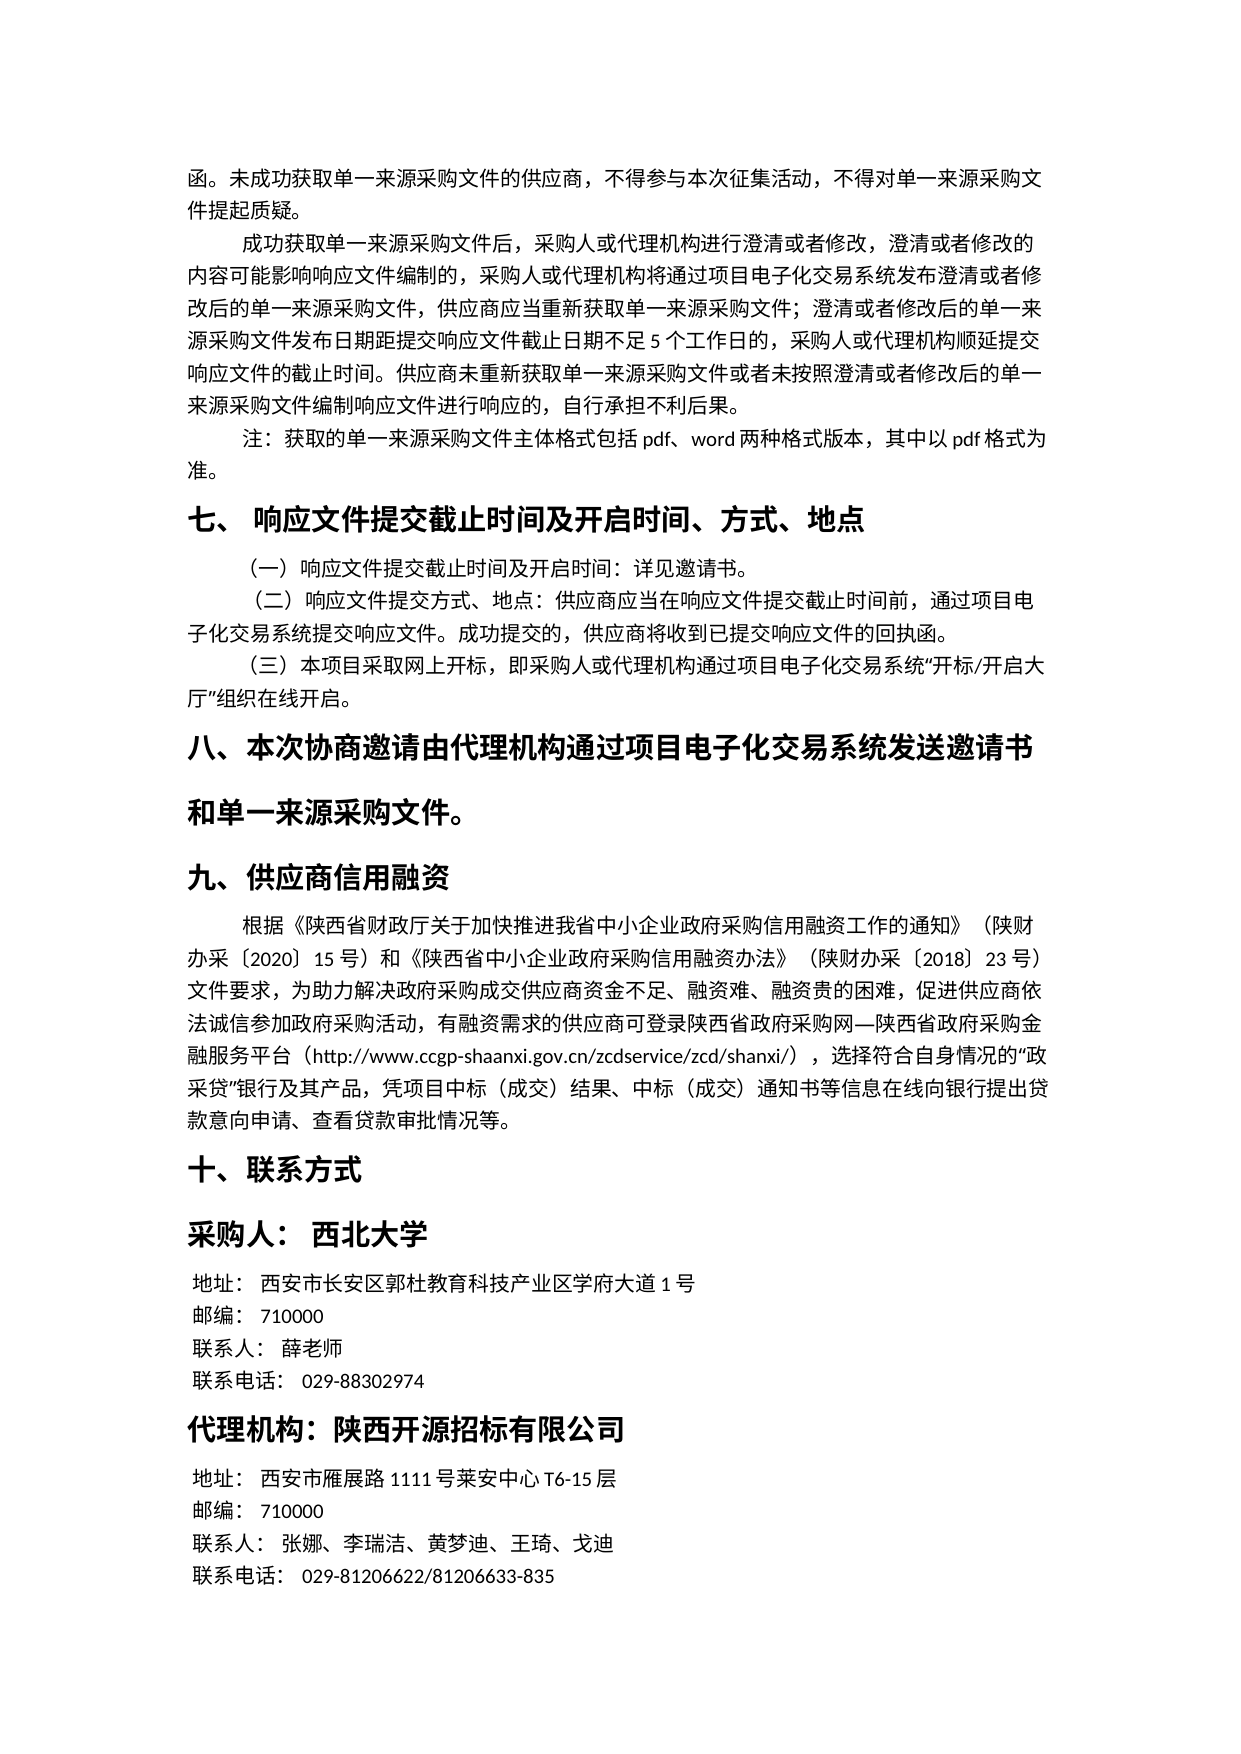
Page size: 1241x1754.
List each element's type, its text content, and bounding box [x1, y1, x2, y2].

text 地址： 西安市长安区郭杜教育科技产业区学府大道1号 [187, 1267, 1053, 1299]
text 地址： 西安市雁展路1111号莱安中心T6-15层 [187, 1462, 1053, 1494]
text （三）本项目采取网上开标，即采购人或代理机构通过项目电子化交易系统“开标/开启大厅”组织在线开启。 [187, 649, 1053, 714]
text 七、 响应文件提交截止时间及开启时间、方式、地点 [187, 487, 1053, 552]
text 八、本次协商邀请由代理机构通过项目电子化交易系统发送邀请书和单一来源采购文件。 [187, 714, 1053, 844]
text 注：获取的单一来源采购文件主体格式包括pdf、word两种格式版本，其中以pdf格式为准。 [187, 422, 1053, 487]
text 联系人： 薛老师 [187, 1332, 1053, 1364]
text 成功获取单一来源采购文件后，采购人或代理机构进行澄清或者修改，澄清或者修改的内容可能影响响应文件编制的，采购人或代理机构将通过项目电子化交易系统发布澄清或者修改后的单一来源采购文件，供应商应当重新获取单一来源采购文件；澄清或者修改后的单一来源采购文件发布日期距提交响应文件截止日期不足5个工作日的，采购人或代理机构顺延提交响应文件的截止时间。供应商未重新获取单一来源采购文件或者未按照澄清或者修改后的单一来源采购文件编制响应文件进行响应的，自行承担不利后果。 [187, 227, 1053, 422]
text （二）响应文件提交方式、地点：供应商应当在响应文件提交截止时间前，通过项目电子化交易系统提交响应文件。成功提交的，供应商将收到已提交响应文件的回执函。 [187, 584, 1053, 649]
text 九、供应商信用融资 [187, 844, 1053, 909]
text 邮编： 710000 [187, 1299, 1053, 1332]
text 代理机构：陕西开源招标有限公司 [187, 1397, 1053, 1462]
text 联系人： 张娜、李瑞洁、黄梦迪、王琦、戈迪 [187, 1527, 1053, 1559]
text 联系电话： 029-81206622/81206633-835 [187, 1559, 1053, 1592]
text 十、联系方式 [187, 1137, 1053, 1202]
text 邮编： 710000 [187, 1494, 1053, 1527]
text （一）响应文件提交截止时间及开启时间：详见邀请书。 [187, 552, 1053, 584]
text 根据《陕西省财政厅关于加快推进我省中小企业政府采购信用融资工作的通知》（陕财办采〔2020〕15 号）和《陕西省中小企业政府采购信用融资办法》（陕财办采〔2018〕23 号）文件要求，为助力解决政府采购成交供应商资金不足、融资难、融资贵的困难，促进供应商依法诚信参加政府采购活动，有融资需求的供应商可登录陕西省政府采购网—陕西省政府采购金融服务平台（http://www.ccgp-shaanxi.gov.cn/zcdservice/zcd/shanxi/），选择符合自身情况的“政采贷”银行及其产品，凭项目中标（成交）结果、中标（成交）通知书等信息在线向银行提出贷款意向申请、查看贷款审批情况等。 [187, 909, 1053, 1137]
text 联系电话： 029-88302974 [187, 1364, 1053, 1397]
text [187, 162, 1053, 227]
text 采购人： 西北大学 [187, 1202, 1053, 1267]
